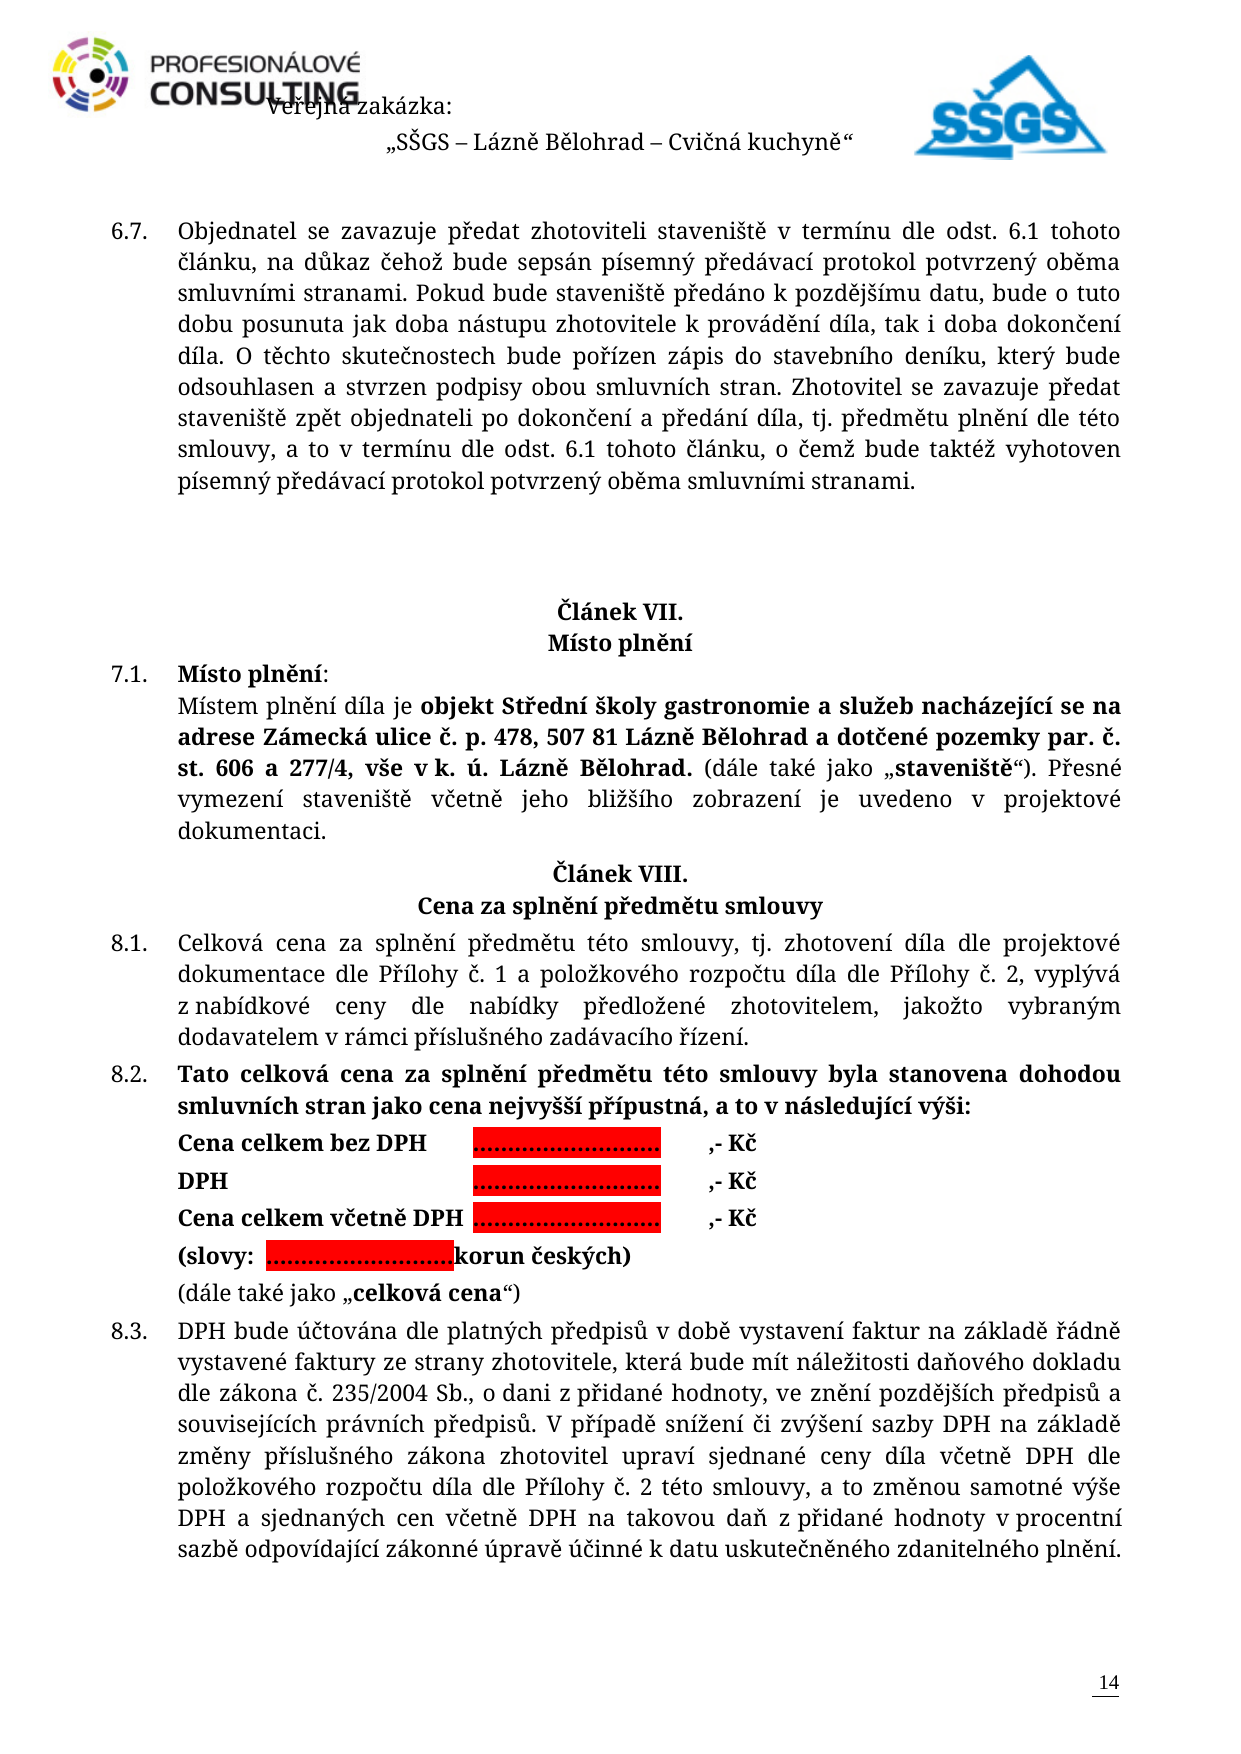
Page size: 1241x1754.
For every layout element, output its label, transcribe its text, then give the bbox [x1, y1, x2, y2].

text Cena celkem bez DPH ……………………… ,- Kč [177, 1127, 473, 1158]
text (slovy: ………………………korun českých) [177, 1240, 266, 1271]
list Místo plnění: [148, 658, 1122, 690]
text (slovy: ………………………korun českých) [454, 1240, 1122, 1271]
list DPH bude účtována dle platných předpisů v době vystavení faktur na základě řádně vystavené faktury ze strany zhotovitele, která bude mít náležitosti daňového dokladu dle zákona č. 235/2004 Sb., o dani z přidané hodnoty, ve znění pozdějších předpisů a souvisejících právních předpisů. V případě snížení či zvýšení sazby DPH na základě změny příslušného zákona zhotovitel upraví sjednané ceny díla včetně DPH dle položkového rozpočtu díla dle Přílohy č. 2 této smlouvy, a to změnou samotné výše DPH a sjednaných cen včetně DPH na takovou daň z přidané hodnoty v procentní sazbě odpovídající zákonné úpravě účinné k datu uskutečněného zdanitelného plnění. [148, 1315, 1122, 1589]
text Cena celkem bez DPH ……………………… ,- Kč [661, 1127, 1122, 1158]
picture [913, 55, 1110, 160]
list Celková cena za splnění předmětu této smlouvy, tj. zhotovení díla dle projektové dokumentace dle Přílohy č. 1 a položkového rozpočtu díla dle Přílohy č. 2, vyplývá z nabídkové ceny dle nabídky předložené zhotovitelem, jakožto vybraným dodavatelem v rámci příslušného zadávacího řízení. [148, 927, 1122, 1052]
picture [360, 104, 366, 113]
text Cena celkem včetně DPH ……………………… ,- Kč [661, 1202, 1122, 1233]
text Článek VIII. [118, 858, 1122, 890]
list Tato celková cena za splnění předmětu této smlouvy byla stanovena dohodou smluvních stran jako cena nejvyšší přípustná, a to v následující výši: [148, 1058, 1122, 1121]
text Místem plnění díla je objekt Střední školy gastronomie a služeb nacházející se na adrese Zámecká ulice č. p. 478, 507 81 Lázně Bělohrad a dotčené pozemky par. č. st. 606 a 277/4, vše v k. ú. Lázně Bělohrad. (dále také jako „staveniště“). Přesné vymezení staveniště včetně jeho bližšího zobrazení je uvedeno v projektové dokumentaci. [177, 690, 1122, 846]
list Objednatel se zavazuje předat zhotoviteli staveniště v termínu dle odst. 6.1 tohoto článku, na důkaz čehož bude sepsán písemný předávací protokol potvrzený oběma smluvními stranami. Pokud bude staveniště předáno k pozdějšímu datu, bude o tuto dobu posunuta jak doba nástupu zhotovitele k provádění díla, tak i doba dokončení díla. O těchto skutečnostech bude pořízen zápis do stavebního deníku, který bude odsouhlasen a stvrzen podpisy obou smluvních stran. Zhotovitel se zavazuje předat staveniště zpět objednateli po dokončení a předání díla, tj. předmětu plnění dle této smlouvy, a to v termínu dle odst. 6.1 tohoto článku, o čemž bude taktéž vyhotoven písemný předávací protokol potvrzený oběma smluvními stranami. [148, 215, 1122, 496]
text (dále také jako „celková cena“) [177, 1277, 1122, 1308]
text Cena celkem včetně DPH ……………………… ,- Kč [177, 1202, 473, 1233]
text DPH ……………………… ,- Kč [661, 1165, 1122, 1196]
text Článek VII. [118, 596, 1122, 627]
text DPH ……………………… ,- Kč [177, 1165, 473, 1196]
text Cena za splnění předmětu smlouvy [118, 890, 1122, 921]
picture [47, 31, 366, 118]
subtitle Místo plnění [118, 627, 1122, 658]
